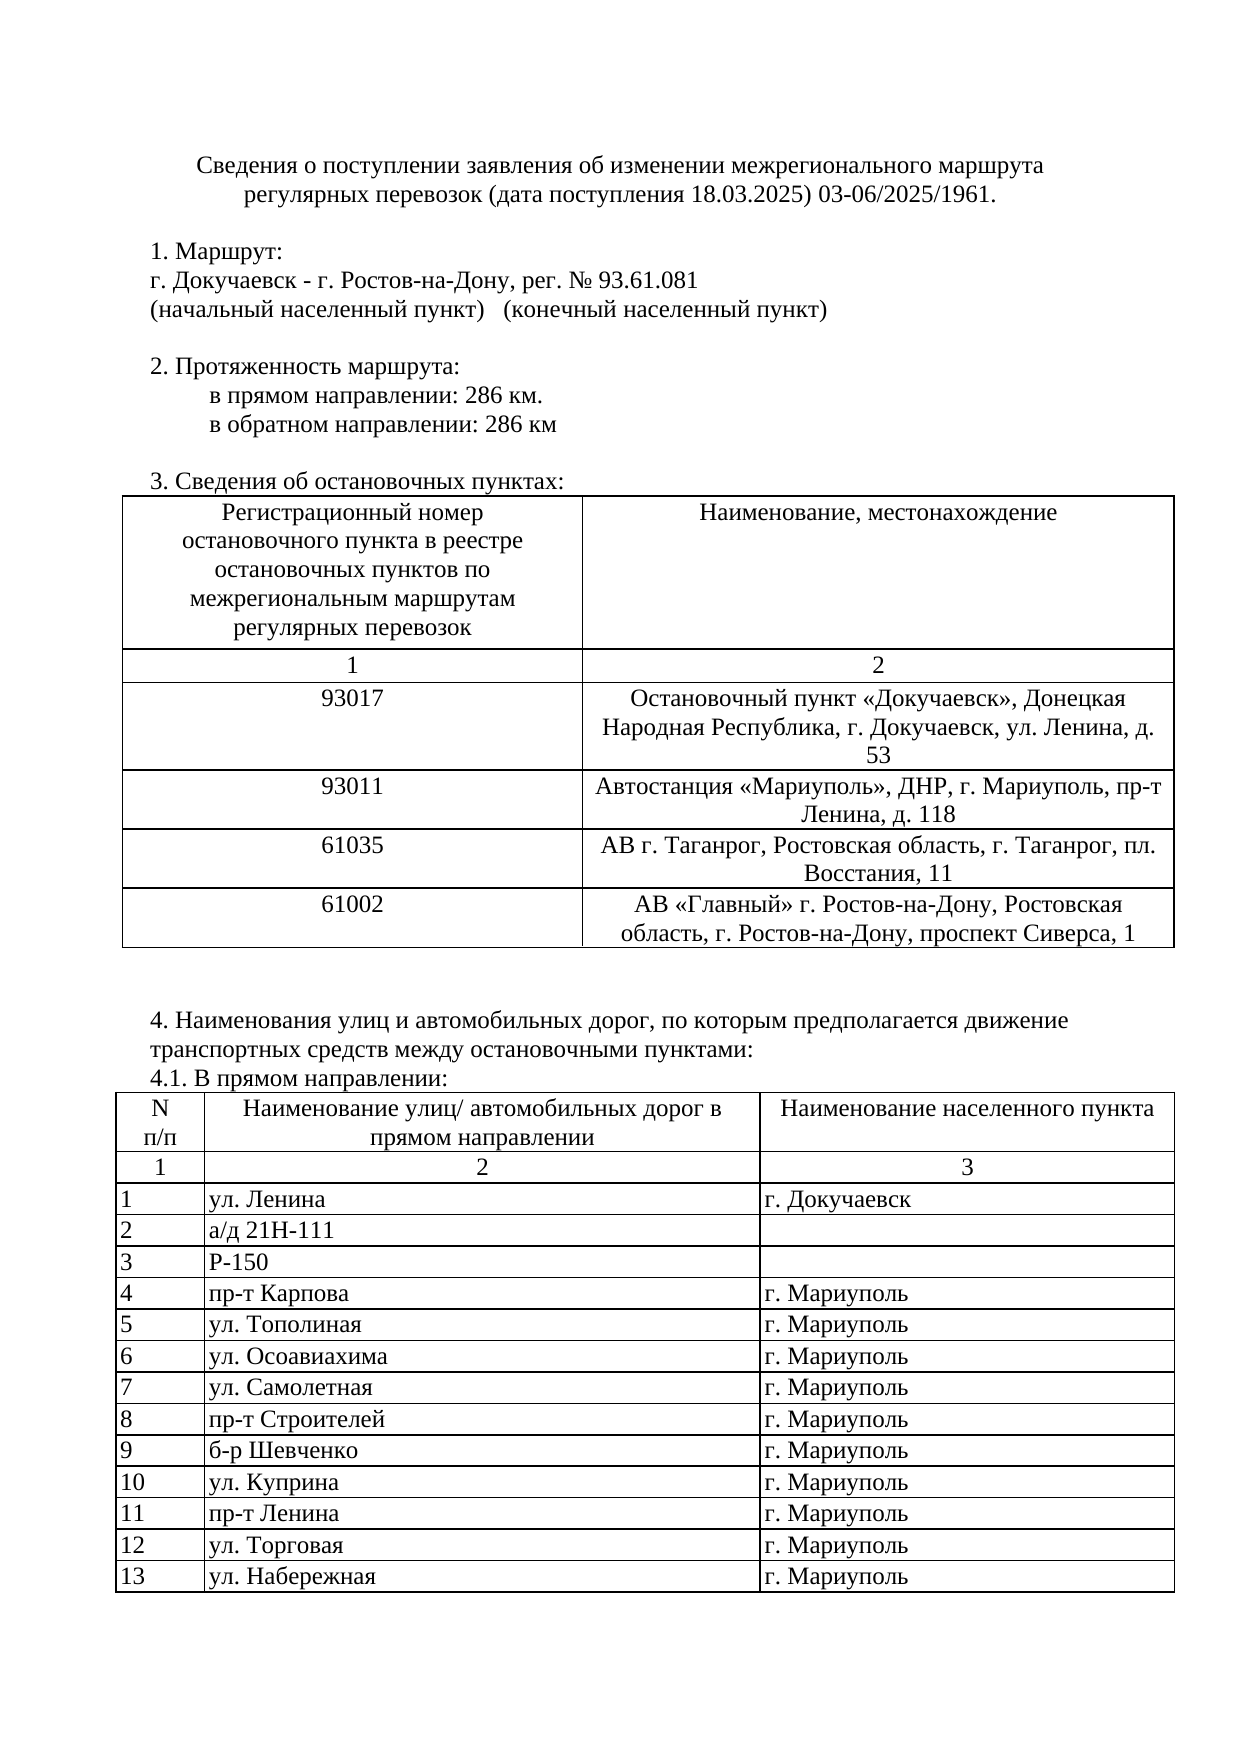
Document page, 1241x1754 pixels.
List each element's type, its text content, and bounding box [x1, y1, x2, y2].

table_cell ул. Самолетная [205, 1373, 759, 1402]
table_header Наименование, местонахождение [583, 497, 1173, 648]
table_cell а/д 21Н-111 [205, 1215, 759, 1245]
table_cell 8 [117, 1404, 204, 1434]
table_cell 7 [117, 1373, 204, 1402]
table_cell Автостанция «Мариуполь», ДНР, г. Мариуполь, пр-т Ленина, д. 118 [583, 771, 1173, 828]
table_cell [761, 1215, 1174, 1245]
table_cell АВ г. Таганрог, Ростовская область, г. Таганрог, пл. Восстания, 11 [583, 830, 1173, 887]
table_cell ул. Набережная [205, 1561, 759, 1591]
table_cell пр-т Ленина [205, 1498, 759, 1528]
table_cell 1 [117, 1152, 204, 1182]
table_cell г. Докучаевск [761, 1184, 1174, 1214]
table_cell пр-т Строителей [205, 1404, 759, 1434]
text 4. Наименования улиц и автомобильных дорог, по которым предполагается движение транспортных средств между остановочными пунктами: [150, 1005, 1090, 1063]
table_cell 93017 [123, 683, 582, 769]
table_cell г. Мариуполь [761, 1530, 1174, 1560]
text 1. Маршрут: [150, 236, 1090, 265]
table_cell 93011 [123, 771, 582, 828]
text 2. Протяженность маршрута: [150, 351, 1090, 380]
table_cell пр-т Карпова [205, 1278, 759, 1308]
table_cell 1 [123, 650, 582, 681]
table_cell г. Мариуполь [761, 1436, 1174, 1465]
text 4.1. В прямом направлении: [150, 1063, 1090, 1092]
table_cell АВ «Главный» г. Ростов-на-Дону, Ростовская область, г. Ростов-на-Дону, проспект Сиверса, 1 [583, 889, 1173, 946]
table_cell 2 [583, 650, 1173, 681]
table_cell Р-150 [205, 1247, 759, 1277]
text г. Докучаевск - г. Ростов-на-Дону, рег. № 93.61.081 [150, 265, 1090, 294]
table_cell г. Мариуполь [761, 1373, 1174, 1402]
table_cell ул. Куприна [205, 1467, 759, 1497]
table_header Наименование улиц/ автомобильных дорог в прямом направлении [205, 1093, 759, 1151]
table_cell Остановочный пункт «Докучаевск», Донецкая Народная Республика, г. Докучаевск, ул. Ленина, д. 53 [583, 683, 1173, 769]
table_cell 5 [117, 1310, 204, 1339]
table_cell б-р Шевченко [205, 1436, 759, 1465]
table_cell г. Мариуполь [761, 1310, 1174, 1339]
table_cell 13 [117, 1561, 204, 1591]
table_cell г. Мариуполь [761, 1561, 1174, 1591]
table_cell 9 [117, 1436, 204, 1465]
table_cell 6 [117, 1341, 204, 1371]
table_cell 4 [117, 1278, 204, 1308]
table_header N п/п [117, 1093, 204, 1151]
table_cell ул. Ленина [205, 1184, 759, 1214]
table_header Регистрационный номер остановочного пункта в реестре остановочных пунктов по межрегиональным маршрутам регулярных перевозок [123, 497, 582, 648]
table_header Наименование населенного пункта [761, 1093, 1174, 1151]
text Сведения о поступлении заявления об изменении межрегионального маршрута регулярных перевозок (дата поступления 18.03.2025) 03-06/2025/1961. [150, 150, 1090, 207]
table_cell г. Мариуполь [761, 1341, 1174, 1371]
table_cell ул. Осоавиахима [205, 1341, 759, 1371]
text в обратном направлении: 286 км [150, 409, 1090, 437]
table_cell 10 [117, 1467, 204, 1497]
table_cell 12 [117, 1530, 204, 1560]
table_cell 2 [117, 1215, 204, 1245]
table_cell 3 [761, 1152, 1174, 1182]
table_cell г. Мариуполь [761, 1404, 1174, 1434]
text (начальный населенный пункт) (конечный населенный пункт) [150, 294, 1090, 322]
text 3. Сведения об остановочных пунктах: [150, 466, 1090, 495]
table_cell 61002 [123, 889, 582, 946]
table_cell 2 [205, 1152, 759, 1182]
text в прямом направлении: 286 км. [150, 380, 1090, 409]
table_cell г. Мариуполь [761, 1278, 1174, 1308]
table_cell г. Мариуполь [761, 1467, 1174, 1497]
table_cell 11 [117, 1498, 204, 1528]
table_cell ул. Тополиная [205, 1310, 759, 1339]
table_cell 1 [117, 1184, 204, 1214]
table_cell 61035 [123, 830, 582, 887]
table_cell г. Мариуполь [761, 1498, 1174, 1528]
table_cell [761, 1247, 1174, 1277]
table_cell 3 [117, 1247, 204, 1277]
table_cell ул. Торговая [205, 1530, 759, 1560]
